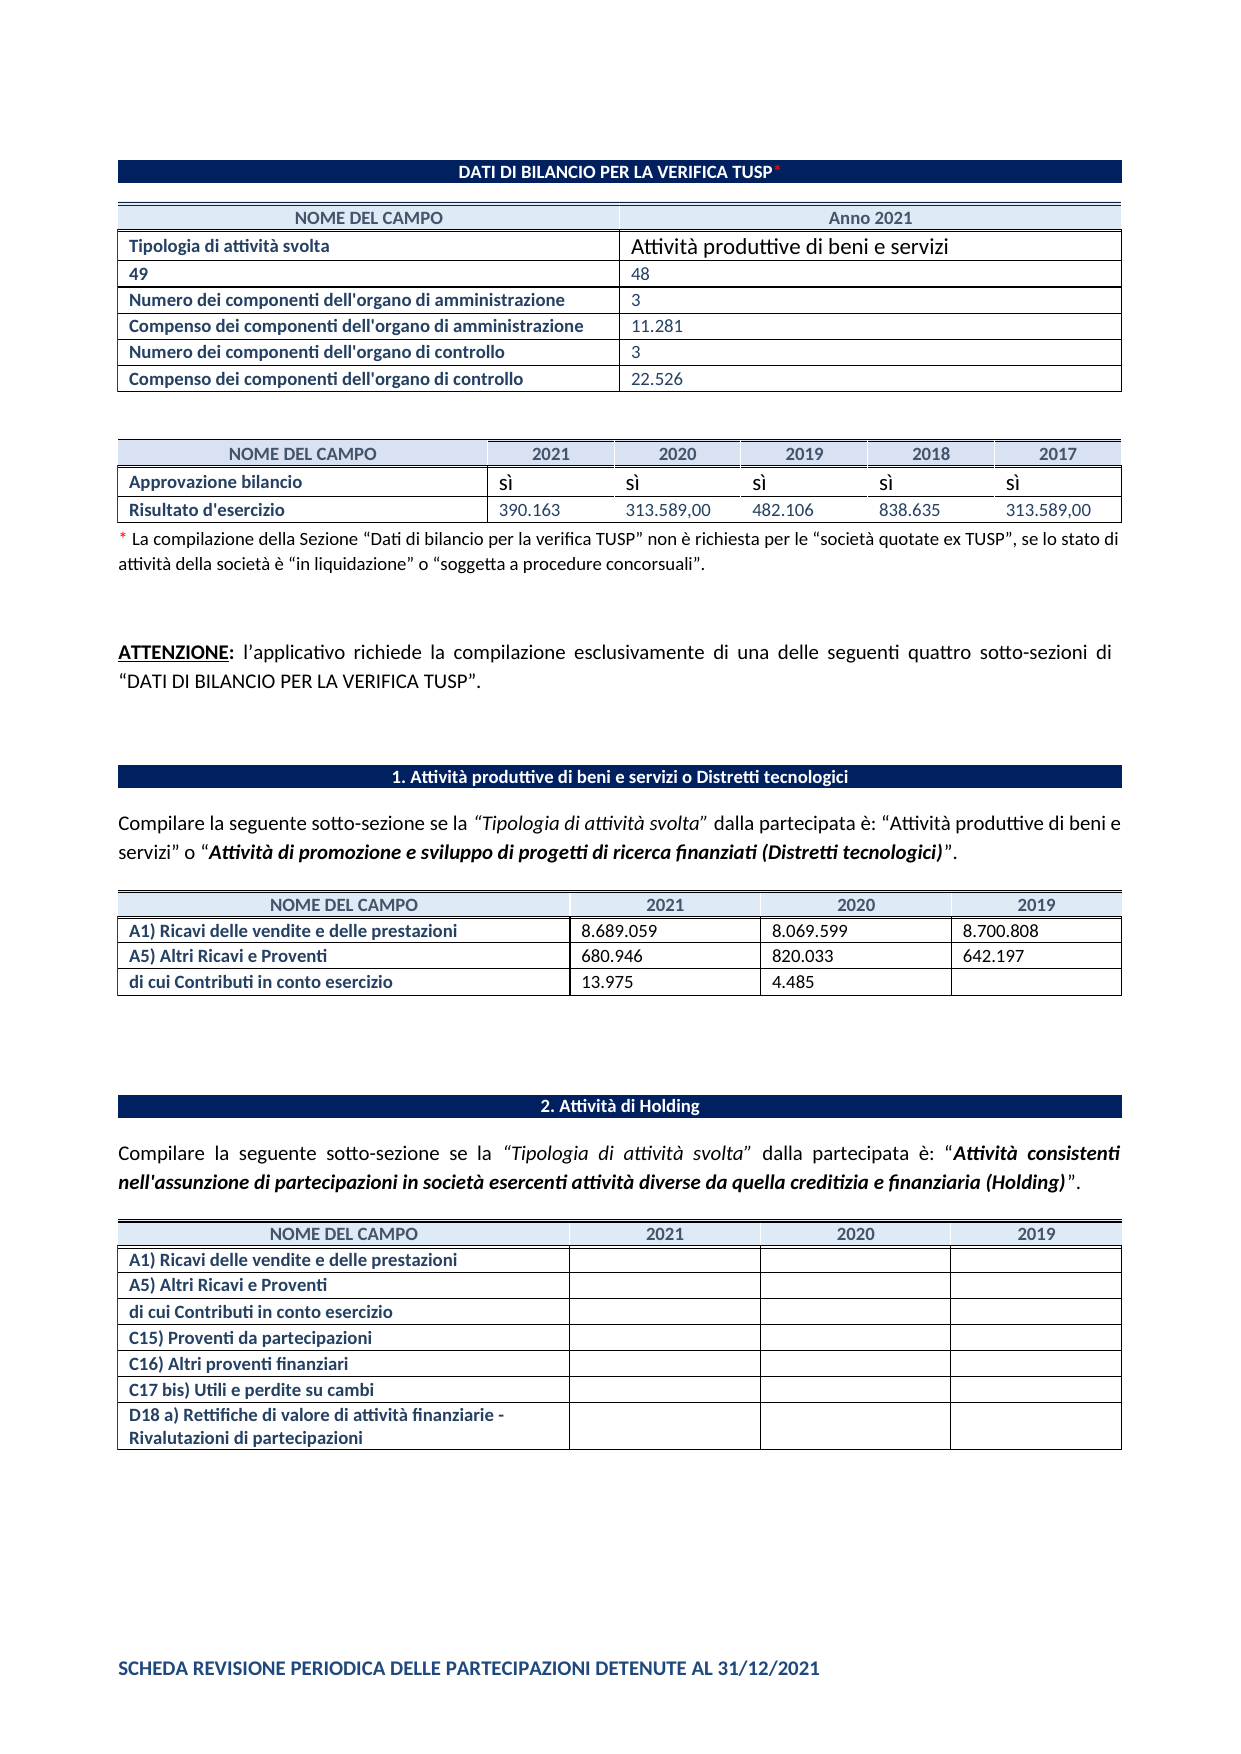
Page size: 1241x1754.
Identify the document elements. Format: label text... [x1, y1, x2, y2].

table_cell [761, 1299, 950, 1324]
table_header 2021 [488, 442, 614, 465]
table_header NOME DEL CAMPO [118, 893, 569, 916]
table_cell 48 [620, 261, 1121, 286]
table_cell 313.589,00 [615, 497, 740, 522]
table_cell A5) Altri Ricavi e Proventi [118, 1273, 569, 1298]
table_cell 49 [118, 261, 619, 286]
table_cell 3 [620, 340, 1121, 365]
table_cell [761, 1273, 950, 1298]
table_header 2020 [761, 893, 951, 916]
table_cell 13.975 [571, 969, 760, 994]
table_cell [570, 1403, 760, 1449]
table_cell C16) Altri proventi finanziari [118, 1351, 569, 1376]
table_cell [952, 969, 1121, 994]
table_cell [951, 1403, 1121, 1449]
table_cell 11.281 [620, 314, 1121, 339]
table_cell 838.635 [868, 497, 994, 522]
table_cell [570, 1249, 760, 1272]
table_cell A1) Ricavi delle vendite e delle prestazioni [118, 919, 569, 942]
table_cell D18 a) Rettifiche di valore di attività finanziarie - Rivalutazioni di partecipazioni [118, 1403, 569, 1449]
text ATTENZIONE: l’applicativo richiede la compilazione esclusivamente di una delle seguenti quattro sotto-sezioni di “DATI DI BILANCIO PER LA VERIFICA TUSP”. [118, 635, 1122, 693]
table_cell 3 [620, 288, 1121, 312]
table_cell C15) Proventi da partecipazioni [118, 1325, 569, 1350]
table_cell C17 bis) Utili e perdite su cambi [118, 1377, 569, 1402]
table_header 2019 [951, 1223, 1122, 1245]
table_header 2020 [761, 1223, 950, 1245]
table_cell [570, 1299, 760, 1324]
table_header Anno 2021 [620, 206, 1121, 229]
table_header 2018 [868, 442, 994, 465]
table_cell 642.197 [952, 943, 1121, 968]
table_cell [761, 1403, 950, 1449]
table_header NOME DEL CAMPO [118, 1223, 569, 1245]
table_header NOME DEL CAMPO [118, 206, 619, 229]
table_cell 680.946 [571, 943, 760, 968]
table_cell di cui Contributi in conto esercizio [118, 969, 569, 994]
table_header 2019 [952, 893, 1122, 916]
table_cell [761, 1377, 950, 1402]
table_cell Tipologia di attività svolta [118, 232, 619, 260]
table_cell Risultato d'esercizio [118, 497, 487, 522]
text Compilare la seguente sotto-sezione se la “Tipologia di attività svolta” dalla partecipata è: “Attività produttive di beni e servizi” o “Attività di promozione e sviluppo di progetti di ricerca finanziati (Distretti tecnologici)”. [118, 807, 1122, 865]
table_cell 8.069.599 [761, 919, 951, 942]
table_cell 390.163 [488, 497, 614, 522]
text 2. Attività di Holding [118, 1095, 1122, 1118]
table_cell [951, 1325, 1121, 1350]
table_cell [761, 1325, 950, 1350]
text 1. Attività produttive di beni e servizi o Distretti tecnologici [118, 765, 1122, 788]
table_cell 820.033 [761, 943, 951, 968]
table_cell [570, 1325, 760, 1350]
table_cell Compenso dei componenti dell'organo di controllo [118, 366, 619, 391]
table_cell [570, 1377, 760, 1402]
table_cell [570, 1273, 760, 1298]
table_cell [951, 1273, 1121, 1298]
table_cell 8.689.059 [571, 919, 760, 942]
table_cell Numero dei componenti dell'organo di controllo [118, 340, 619, 365]
text * La compilazione della Sezione “Dati di bilancio per la verifica TUSP” non è richiesta per le “società quotate ex TUSP”, se lo stato di attività della società è “in liquidazione” o “soggetta a procedure concorsuali”. [118, 527, 1122, 575]
table_cell 22.526 [620, 366, 1121, 391]
table_header NOME DEL CAMPO [118, 440, 487, 465]
table_header 2017 [995, 442, 1121, 465]
table_cell [761, 1351, 950, 1376]
table_cell [951, 1351, 1121, 1376]
table_cell di cui Contributi in conto esercizio [118, 1299, 569, 1324]
text Compilare la seguente sotto-sezione se la “Tipologia di attività svolta” dalla partecipata è: “Attività consistenti nell'assunzione di partecipazioni in società esercenti attività diverse da quella creditizia e finanziaria (Holding)”. [118, 1136, 1122, 1194]
table_cell Approvazione bilancio [118, 468, 487, 496]
table_cell Compenso dei componenti dell'organo di amministrazione [118, 314, 619, 339]
table_cell [761, 1249, 950, 1272]
table_cell 313.589,00 [995, 497, 1121, 522]
table_header 2019 [741, 442, 867, 465]
table_header 2021 [571, 893, 760, 916]
table_cell [951, 1377, 1121, 1402]
table_cell 8.700.808 [952, 919, 1121, 942]
table_cell [570, 1351, 760, 1376]
text DATI DI BILANCIO PER LA VERIFICA TUSP* [118, 160, 1122, 183]
table_cell A1) Ricavi delle vendite e delle prestazioni [118, 1249, 569, 1272]
table_cell 4.485 [761, 969, 951, 994]
table_cell Numero dei componenti dell'organo di amministrazione [118, 288, 619, 312]
table_header 2020 [615, 442, 740, 465]
table_cell 482.106 [741, 497, 867, 522]
table_cell A5) Altri Ricavi e Proventi [118, 943, 569, 968]
table_cell [620, 232, 1121, 260]
table_cell [951, 1249, 1121, 1272]
table_cell [951, 1299, 1121, 1324]
table_header 2021 [570, 1223, 760, 1245]
